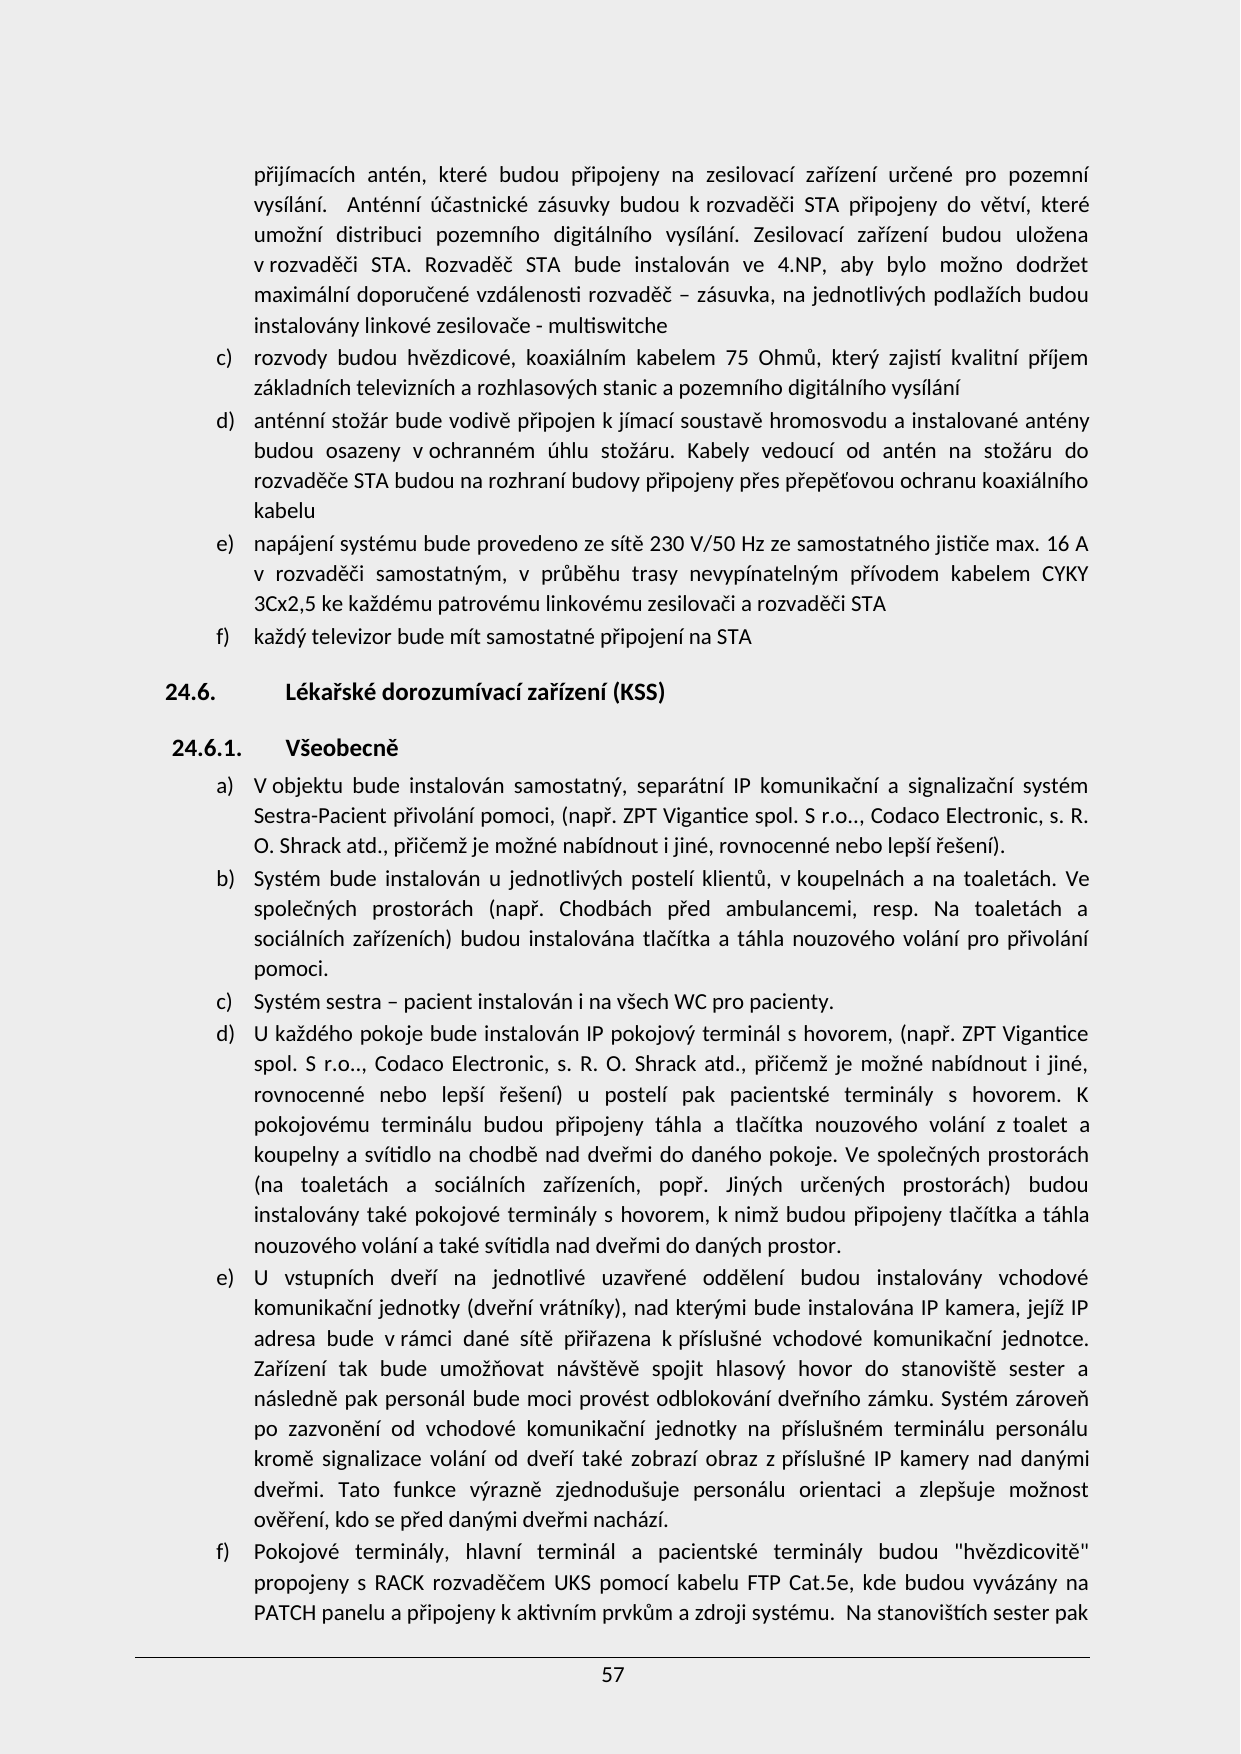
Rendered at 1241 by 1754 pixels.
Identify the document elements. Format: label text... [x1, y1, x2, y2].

subtitle Všeobecně [172, 732, 1090, 762]
list V objektu bude instalován samostatný, separátní IP komunikační a signalizační systém Sestra-Pacient přivolání pomoci, (např. ZPT Vigantice spol. S r.o.., Codaco Electronic, s. R. O. Shrack atd., přičemž je možné nabídnout i jiné, rovnocenné nebo lepší řešení). [216, 771, 1090, 859]
list rozvody budou hvězdicové, koaxiálním kabelem 75 Ohmů, který zajistí kvalitní příjem základních televizních a rozhlasových stanic a pozemního digitálního vysílání [216, 343, 1090, 401]
list U každého pokoje bude instalován IP pokojový terminál s hovorem, (např. ZPT Vigantice spol. S r.o.., Codaco Electronic, s. R. O. Shrack atd., přičemž je možné nabídnout i jiné, rovnocenné nebo lepší řešení) u postelí pak pacientské terminály s hovorem. K pokojovému terminálu budou připojeny táhla a tlačítka nouzového volání z toalet a koupelny a svítidlo na chodbě nad dveřmi do daného pokoje. Ve společných prostorách (na toaletách a sociálních zařízeních, popř. Jiných určených prostorách) budou instalovány také pokojové terminály s hovorem, k nimž budou připojeny tlačítka a táhla nouzového volání a také svítidla nad dveřmi do daných prostor. [216, 1019, 1090, 1259]
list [216, 160, 1090, 339]
list U vstupních dveří na jednotlivé uzavřené oddělení budou instalovány vchodové komunikační jednotky (dveřní vrátníky), nad kterými bude instalována IP kamera, jejíž IP adresa bude v rámci dané sítě přiřazena k příslušné vchodové komunikační jednotce. Zařízení tak bude umožňovat návštěvě spojit hlasový hovor do stanoviště sester a následně pak personál bude moci provést odblokování dveřního zámku. Systém zároveň po zazvonění od vchodové komunikační jednotky na příslušném terminálu personálu kromě signalizace volání od dveří také zobrazí obraz z příslušné IP kamery nad danými dveřmi. Tato funkce výrazně zjednodušuje personálu orientaci a zlepšuje možnost ověření, kdo se před danými dveřmi nachází. [216, 1263, 1090, 1533]
list napájení systému bude provedeno ze sítě 230 V/50 Hz ze samostatného jističe max. 16 A v rozvaděči samostatným, v průběhu trasy nevypínatelným přívodem kabelem CYKY 3Cx2,5 ke každému patrovému linkovému zesilovači a rozvaděči STA [216, 529, 1090, 617]
list Systém bude instalován u jednotlivých postelí klientů, v koupelnách a na toaletách. Ve společných prostorách (např. Chodbách před ambulancemi, resp. Na toaletách a sociálních zařízeních) budou instalována tlačítka a táhla nouzového volání pro přivolání pomoci. [216, 864, 1090, 982]
list anténní stožár bude vodivě připojen k jímací soustavě hromosvodu a instalované antény budou osazeny v ochranném úhlu stožáru. Kabely vedoucí od antén na stožáru do rozvaděče STA budou na rozhraní budovy připojeny přes přepěťovou ochranu koaxiálního kabelu [216, 406, 1090, 524]
list každý televizor bude mít samostatné připojení na STA [216, 622, 1090, 650]
list Systém sestra – pacient instalován i na všech WC pro pacienty. [216, 987, 1090, 1015]
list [216, 1537, 1090, 1626]
subtitle Lékařské dorozumívací zařízení (KSS) [165, 676, 1090, 707]
